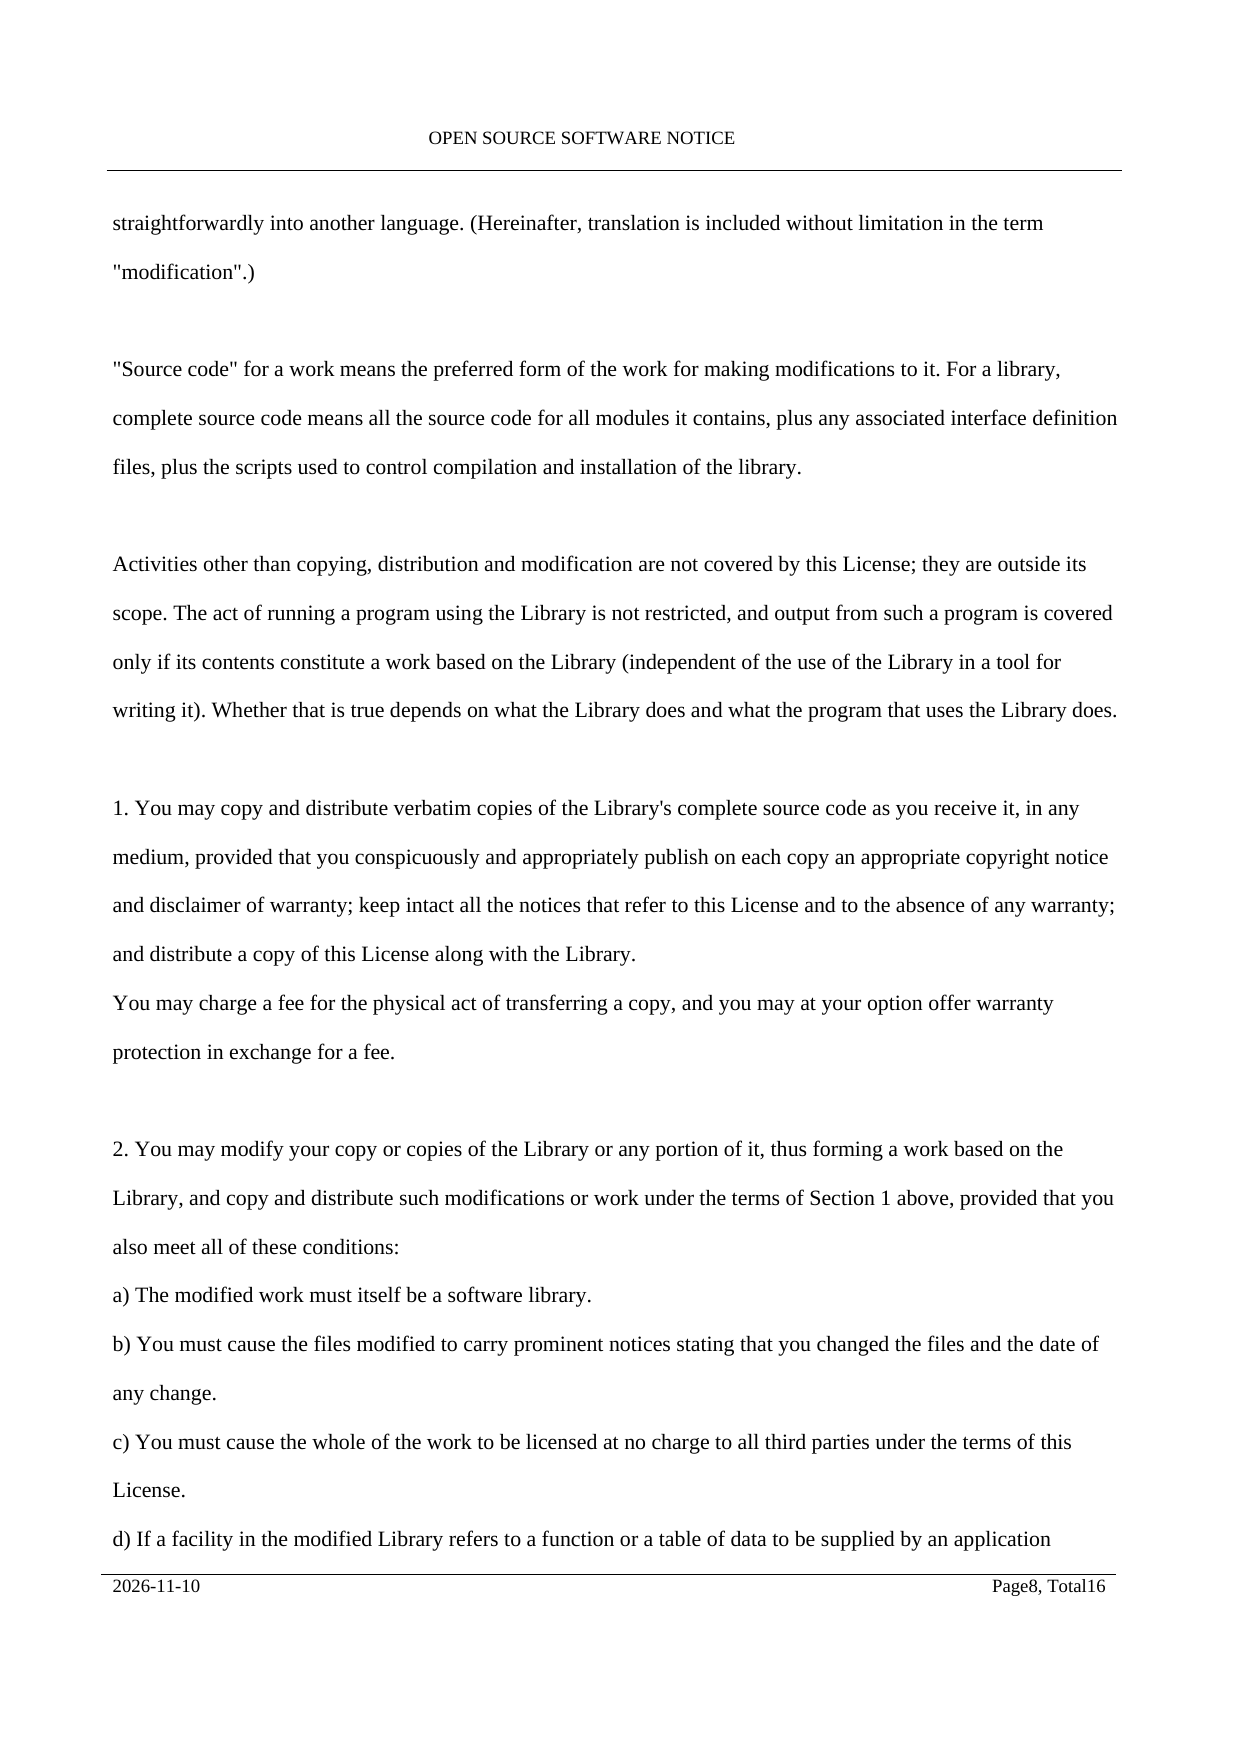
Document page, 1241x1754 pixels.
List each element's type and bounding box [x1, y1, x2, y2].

text [112, 206, 1128, 1555]
